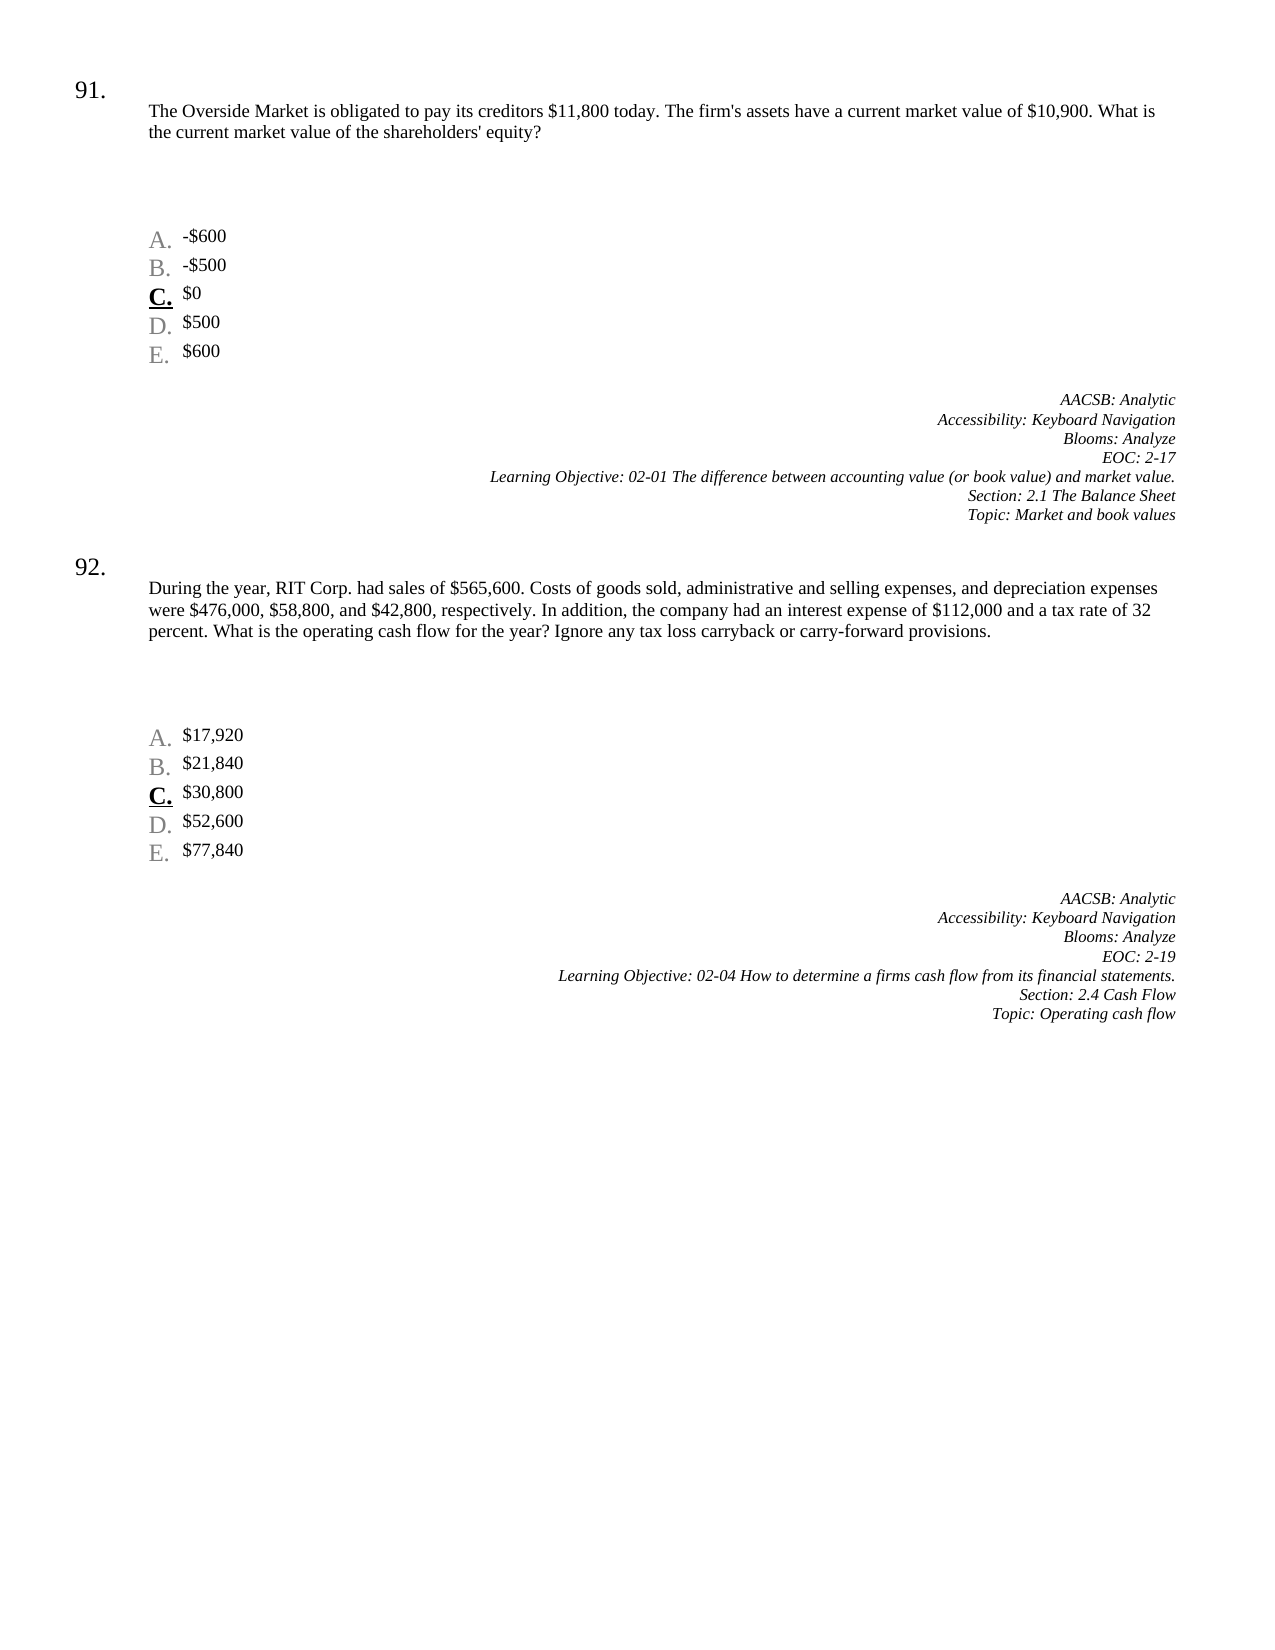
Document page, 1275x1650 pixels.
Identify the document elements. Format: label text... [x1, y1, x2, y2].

table_cell 91. [75, 75, 148, 368]
table_cell [148, 552, 1180, 867]
table_header AACSB: Analytic Accessibility: Keyboard Navigation Blooms: Analyze EOC: 2-17 Learning Objective: 02-01 The difference between accounting value (or book value) and market value. Section: 2.1 The Balance Sheet Topic: Market and book values [75, 390, 1176, 552]
table_header AACSB: Analytic Accessibility: Keyboard Navigation Blooms: Analyze EOC: 2-19 Learning Objective: 02-04 How to determine a firms cash flow from its financial statements. Section: 2.4 Cash Flow Topic: Operating cash flow [75, 889, 1176, 1051]
table_cell [148, 75, 1180, 368]
table_cell 92. [75, 552, 148, 867]
